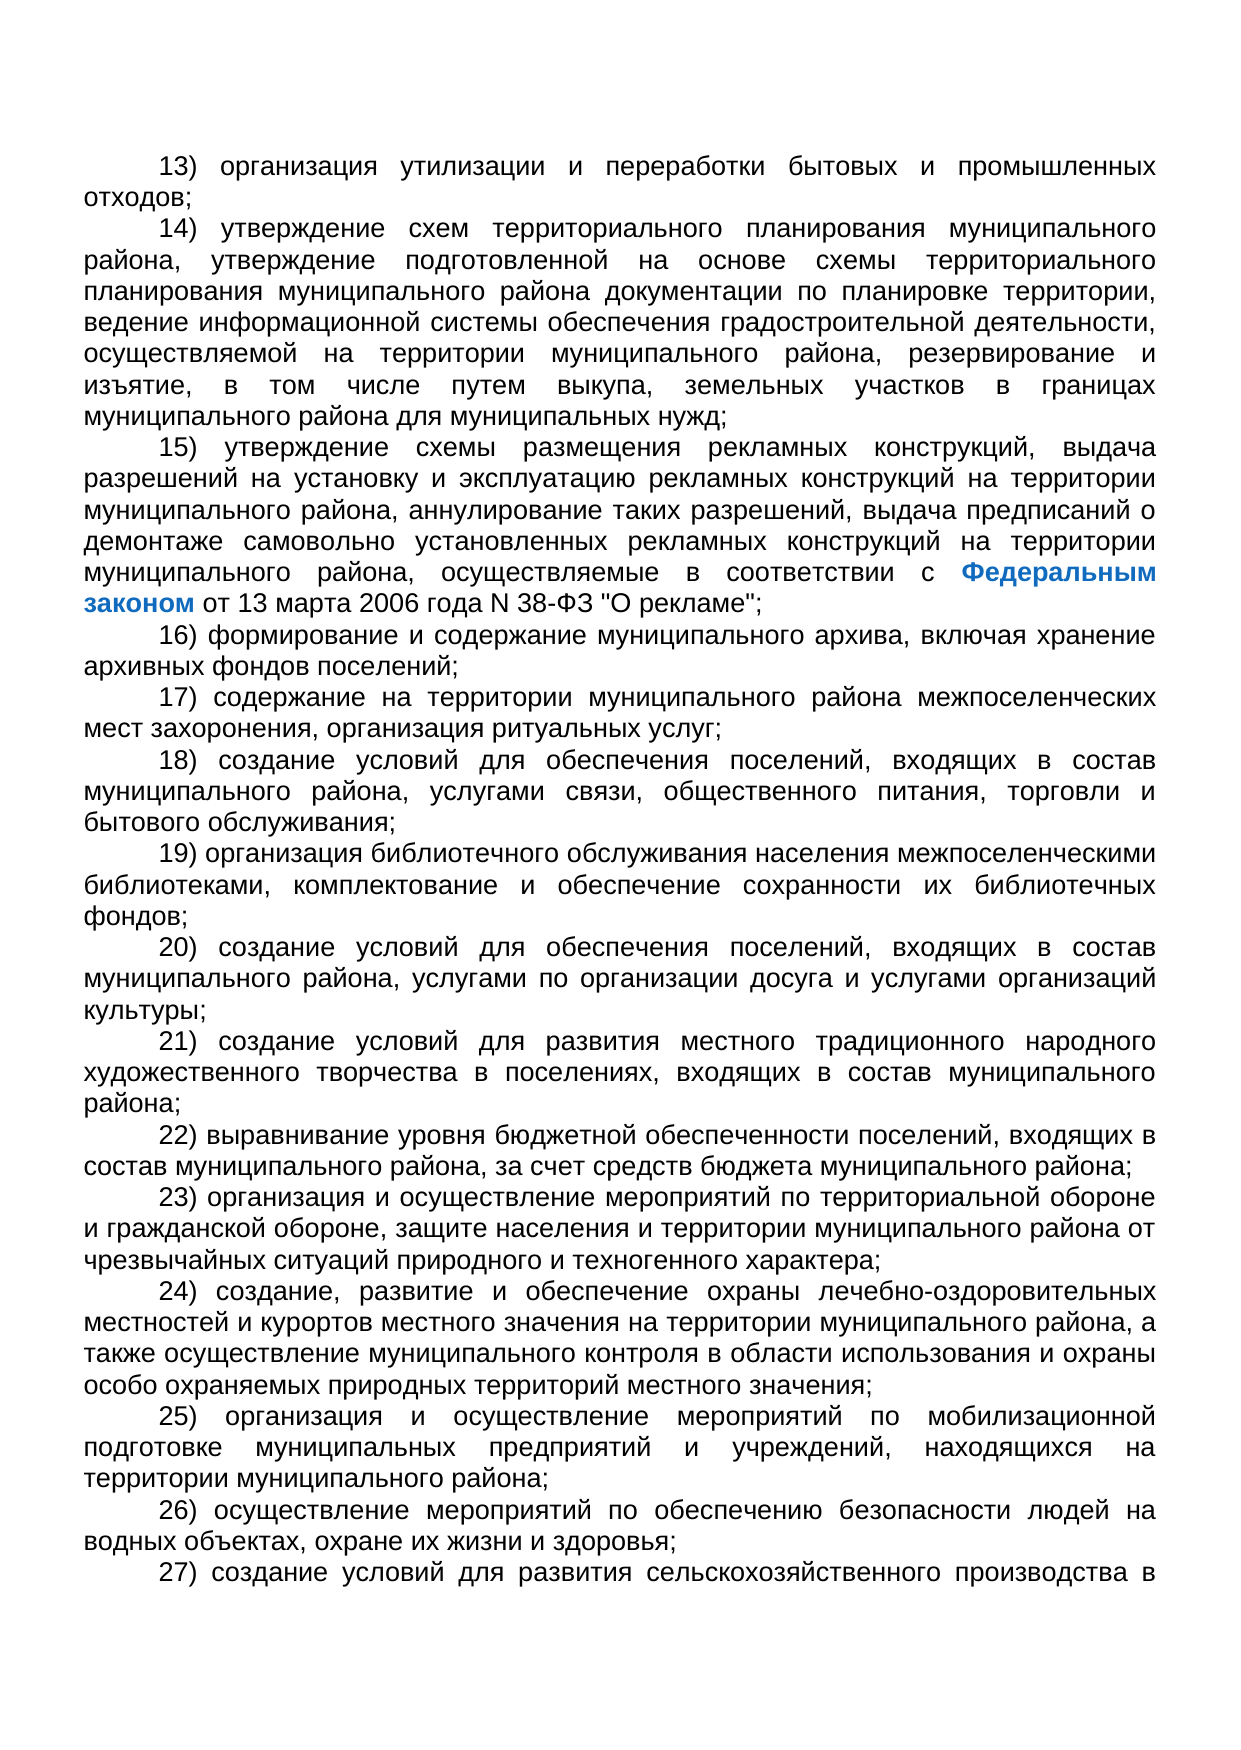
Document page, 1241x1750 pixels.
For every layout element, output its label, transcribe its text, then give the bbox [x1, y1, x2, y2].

text 13) организация утилизации и переработки бытовых и промышленных отходов; [83, 150, 1157, 212]
text 22) выравнивание уровня бюджетной обеспеченности поселений, входящих в состав муниципального района, за счет средств бюджета муниципального района; [83, 1119, 1157, 1181]
text 25) организация и осуществление мероприятий по мобилизационной подготовке муниципальных предприятий и учреждений, находящихся на территории муниципального района; [83, 1400, 1157, 1494]
text 18) создание условий для обеспечения поселений, входящих в состав муниципального района, услугами связи, общественного питания, торговли и бытового обслуживания; [83, 744, 1157, 837]
text 23) организация и осуществление мероприятий по территориальной обороне и гражданской обороне, защите населения и территории муниципального района от чрезвычайных ситуаций природного и техногенного характера; [83, 1181, 1157, 1275]
text 15) утверждение схемы размещения рекламных конструкций, выдача разрешений на установку и эксплуатацию рекламных конструкций на территории муниципального района, аннулирование таких разрешений, выдача предписаний о демонтаже самовольно установленных рекламных конструкций на территории муниципального района, осуществляемые в соответствии с Федеральным законом от 13 марта 2006 года N 38-ФЗ "О рекламе"; [83, 431, 1157, 619]
text 21) создание условий для развития местного традиционного народного художественного творчества в поселениях, входящих в состав муниципального района; [83, 1025, 1157, 1119]
text 14) утверждение схем территориального планирования муниципального района, утверждение подготовленной на основе схемы территориального планирования муниципального района документации по планировке территории, ведение информационной системы обеспечения градостроительной деятельности, осуществляемой на территории муниципального района, резервирование и изъятие, в том числе путем выкупа, земельных участков в границах муниципального района для муниципальных нужд; [83, 212, 1157, 431]
text 20) создание условий для обеспечения поселений, входящих в состав муниципального района, услугами по организации досуга и услугами организаций культуры; [83, 931, 1157, 1025]
text 19) организация библиотечного обслуживания населения межпоселенческими библиотеками, комплектование и обеспечение сохранности их библиотечных фондов; [83, 837, 1157, 931]
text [83, 1556, 1157, 1587]
text 26) осуществление мероприятий по обеспечению безопасности людей на водных объектах, охране их жизни и здоровья; [83, 1494, 1157, 1556]
text 16) формирование и содержание муниципального архива, включая хранение архивных фондов поселений; [83, 619, 1157, 681]
text 24) создание, развитие и обеспечение охраны лечебно-оздоровительных местностей и курортов местного значения на территории муниципального района, а также осуществление муниципального контроля в области использования и охраны особо охраняемых природных территорий местного значения; [83, 1275, 1157, 1400]
text 17) содержание на территории муниципального района межпоселенческих мест захоронения, организация ритуальных услуг; [83, 681, 1157, 744]
